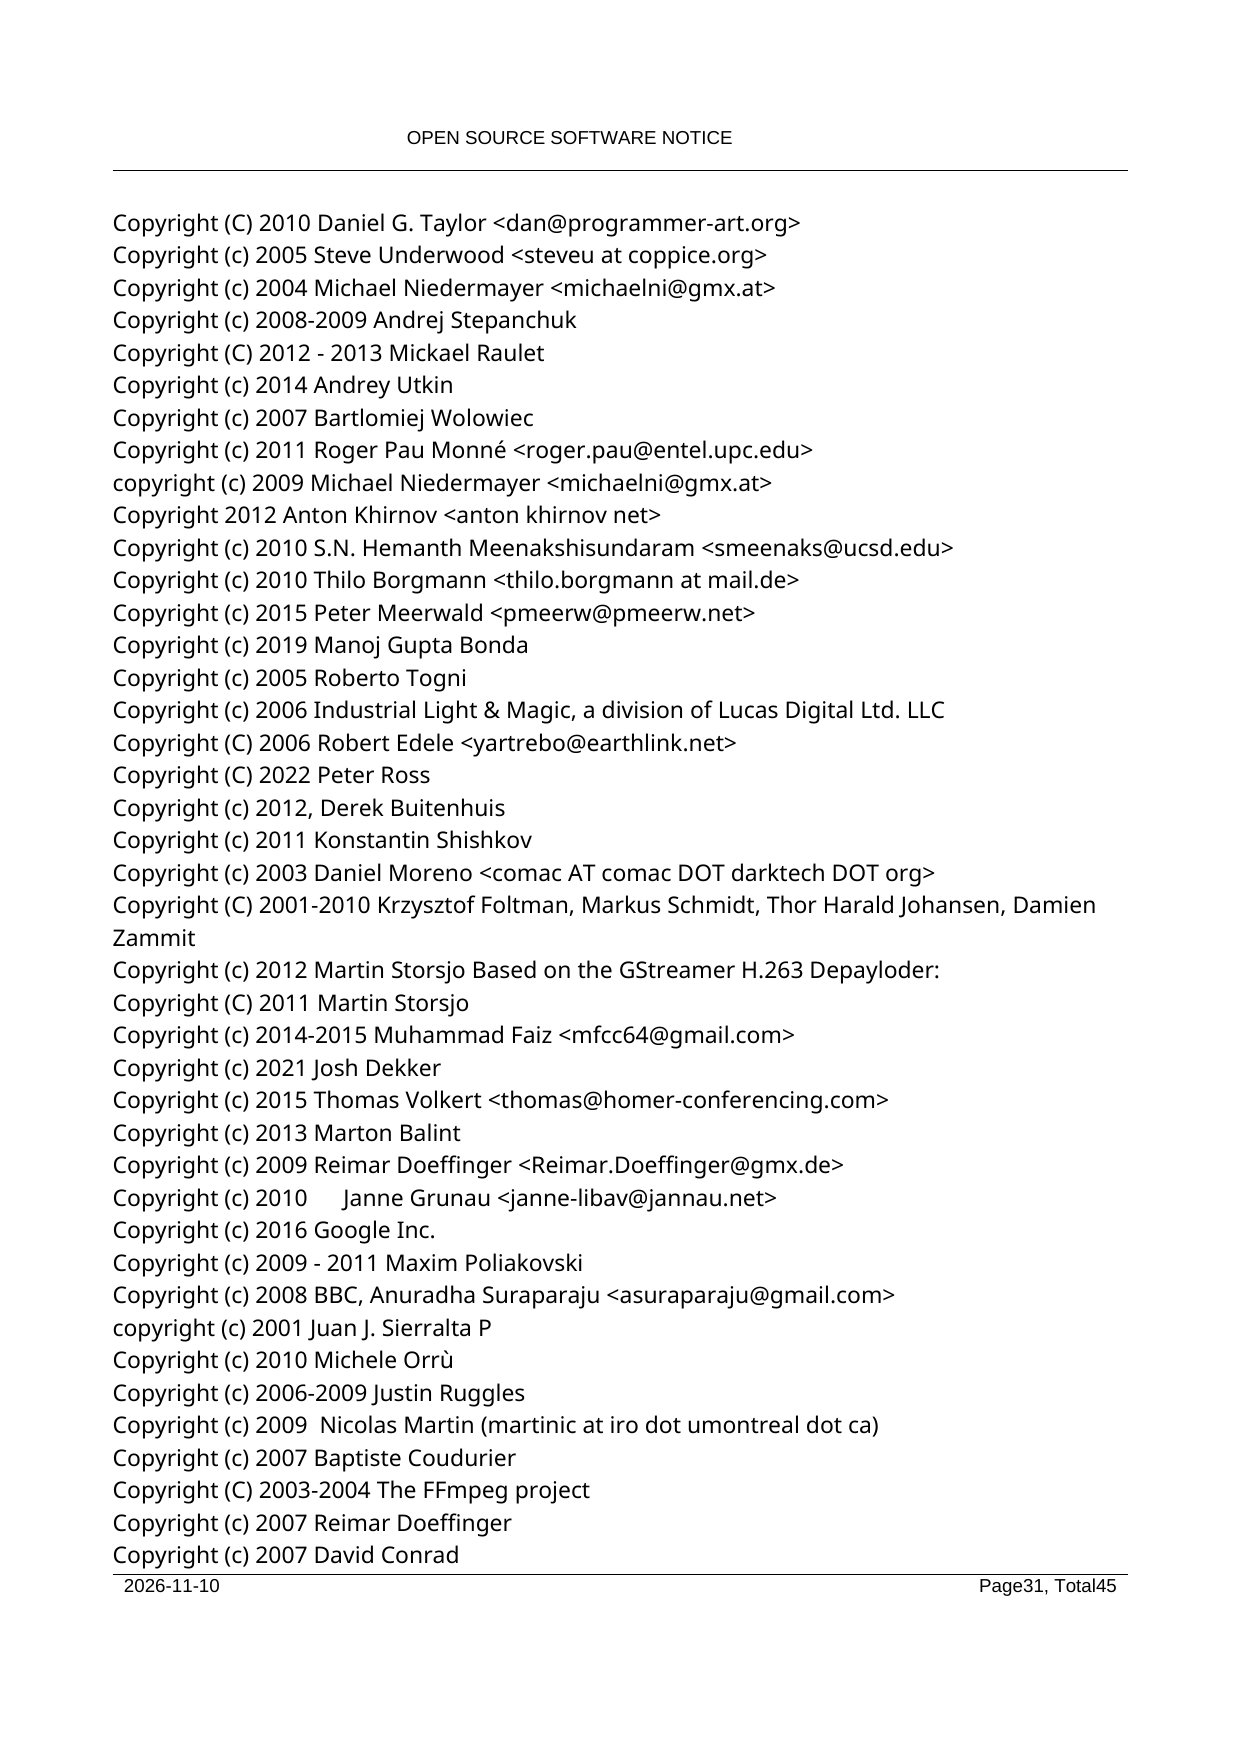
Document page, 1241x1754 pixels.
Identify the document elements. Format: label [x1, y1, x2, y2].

text [112, 206, 1128, 1571]
